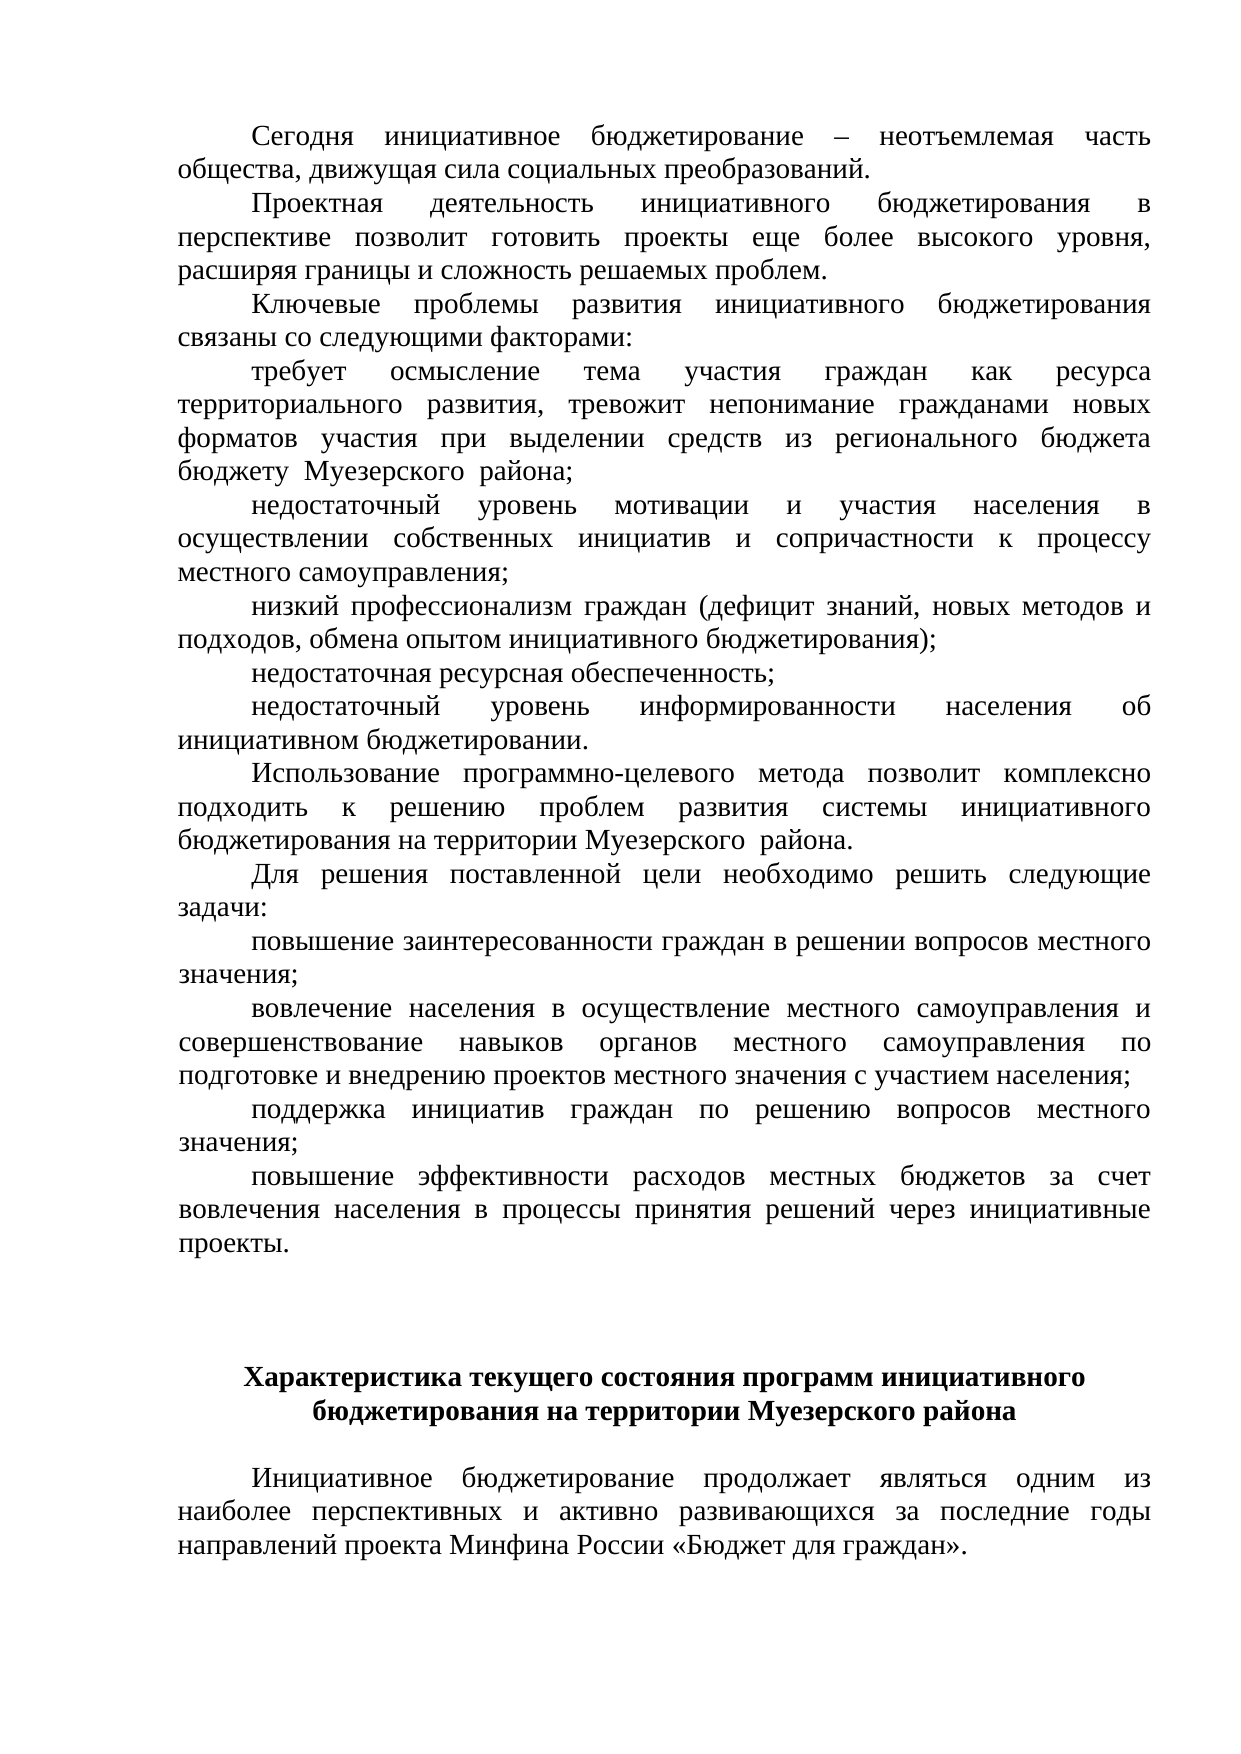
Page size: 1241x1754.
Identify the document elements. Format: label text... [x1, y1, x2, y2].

text Проектная деятельность инициативного бюджетирования в перспективе позволит готовить проекты еще более высокого уровня, расширяя границы и сложность решаемых проблем. [177, 185, 1152, 286]
text поддержка инициатив граждан по решению вопросов местного значения; [178, 1091, 1152, 1158]
text повышение заинтересованности граждан в решении вопросов местного значения; [178, 923, 1152, 990]
text Инициативное бюджетирование продолжает являться одним из наиболее перспективных и активно развивающихся за последние годы направлений проекта Минфина России «Бюджет для граждан». [177, 1460, 1152, 1560]
text Использование программно-целевого метода позволит комплексно подходить к решению проблем развития системы инициативного бюджетирования на территории Муезерского района. [177, 755, 1152, 856]
text недостаточный уровень информированности населения об инициативном бюджетировании. [177, 688, 1152, 755]
text Для решения поставленной цели необходимо решить следующие задачи: [177, 856, 1152, 923]
text низкий профессионализм граждан (дефицит знаний, новых методов и подходов, обмена опытом инициативного бюджетирования); [177, 588, 1152, 655]
text Сегодня инициативное бюджетирование – неотъемлемая часть общества, движущая сила социальных преобразований. [177, 118, 1152, 185]
text повышение эффективности расходов местных бюджетов за счет вовлечения населения в процессы принятия решений через инициативные проекты. [178, 1158, 1152, 1258]
text недостаточный уровень мотивации и участия населения в осуществлении собственных инициатив и сопричастности к процессу местного самоуправления; [177, 487, 1152, 588]
text Ключевые проблемы развития инициативного бюджетирования связаны со следующими факторами: [177, 286, 1152, 353]
text вовлечение населения в осуществление местного самоуправления и совершенствование навыков органов местного самоуправления по подготовке и внедрению проектов местного значения с участием населения; [178, 990, 1152, 1091]
text Характеристика текущего состояния программ инициативного бюджетирования на территории Муезерского района [177, 1359, 1152, 1426]
text требует осмысление тема участия граждан как ресурса территориального развития, тревожит непонимание гражданами новых форматов участия при выделении средств из регионального бюджета бюджету Муезерского района; [177, 353, 1152, 487]
text недостаточная ресурсная обеспеченность; [177, 655, 1152, 688]
